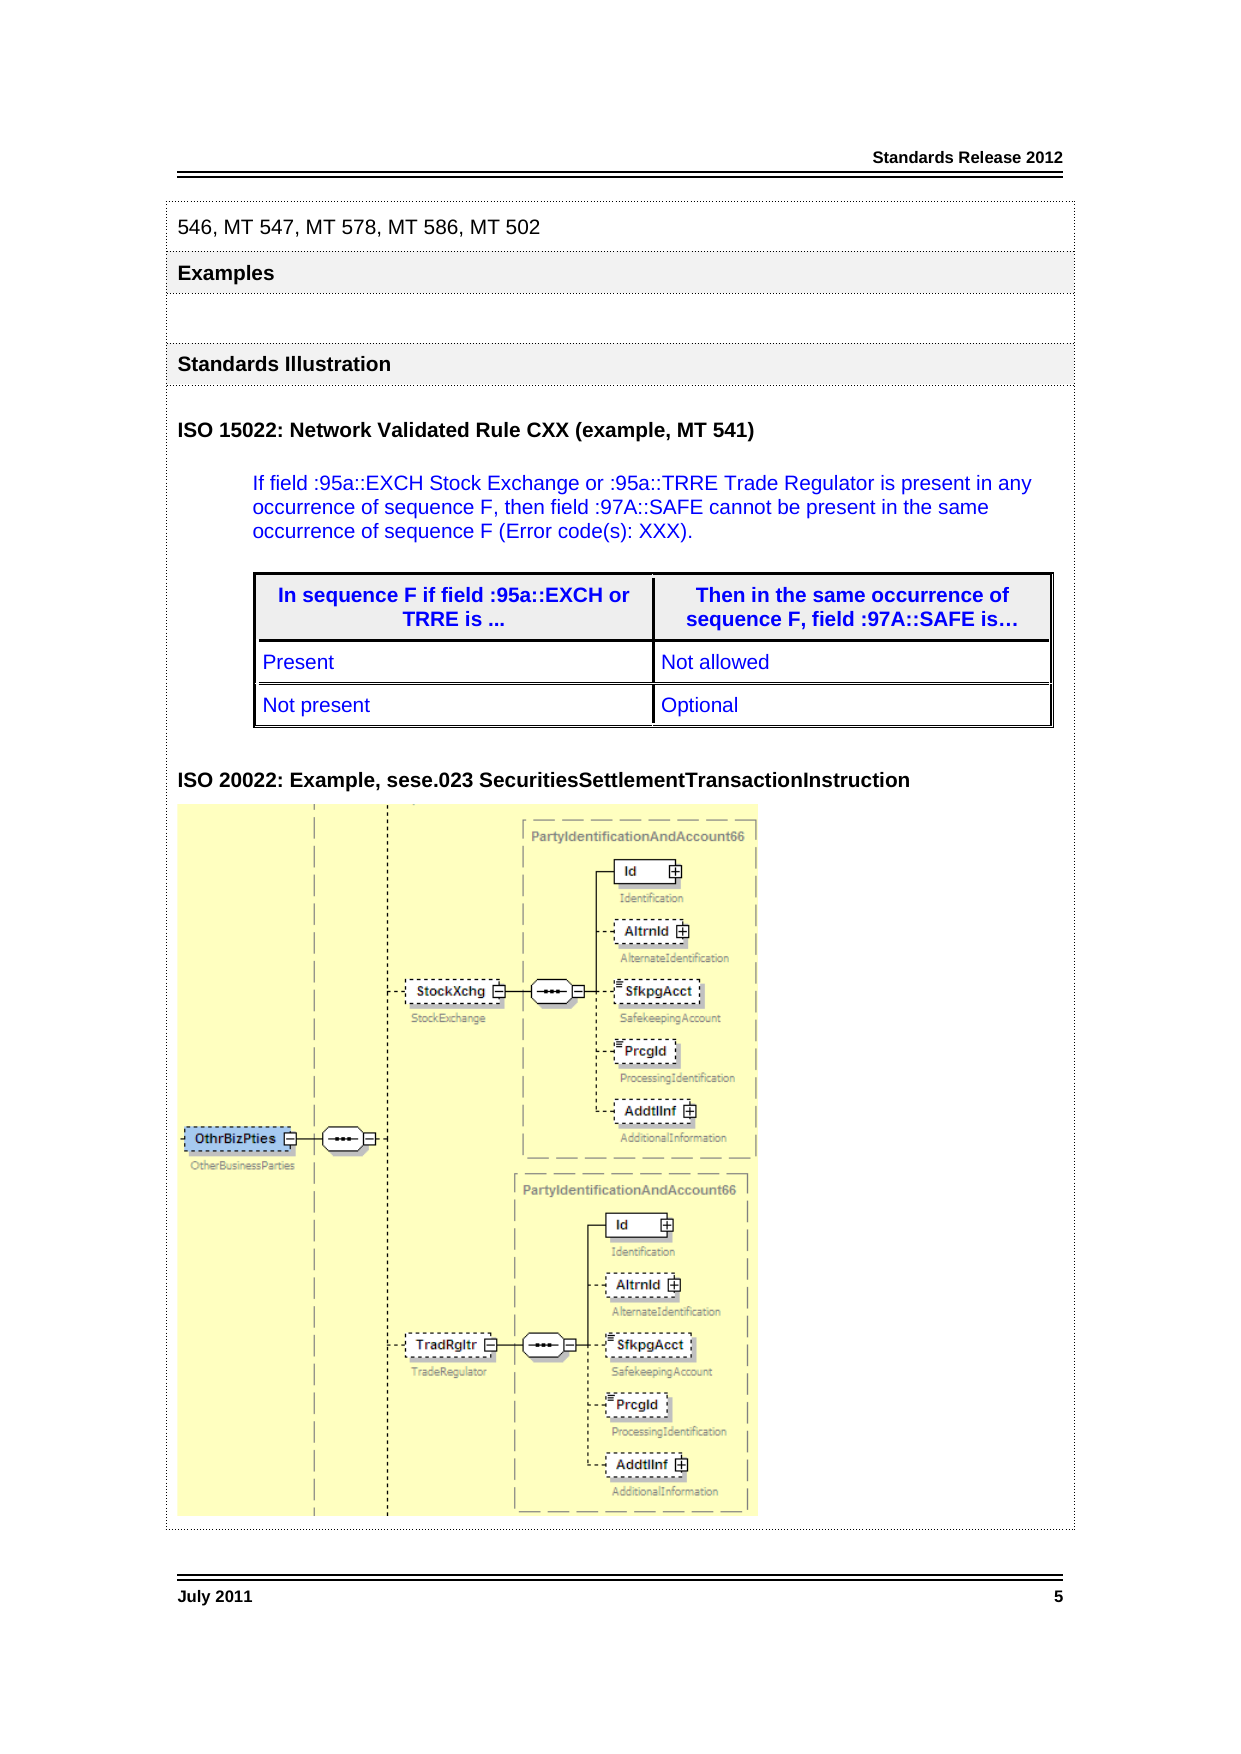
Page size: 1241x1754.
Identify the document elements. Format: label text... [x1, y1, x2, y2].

table_cell Examples [166, 251, 1074, 293]
table_cell ISO 15022: Network Validated Rule CXX (example, MT 541) If field :95a::EXCH Stock Exchange or :95a::TRRE Trade Regulator is present in any occurrence of sequence F, then field :97A::SAFE cannot be present in the same occurrence of sequence F (Error code(s): XXX). ISO 20022: Example, sese.023 SecuritiesSettlementTransactionInstruction [166, 385, 1074, 1528]
table_cell Standards Illustration [166, 343, 1074, 384]
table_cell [166, 201, 1074, 251]
table_cell [166, 293, 1074, 343]
picture [177, 804, 758, 1516]
